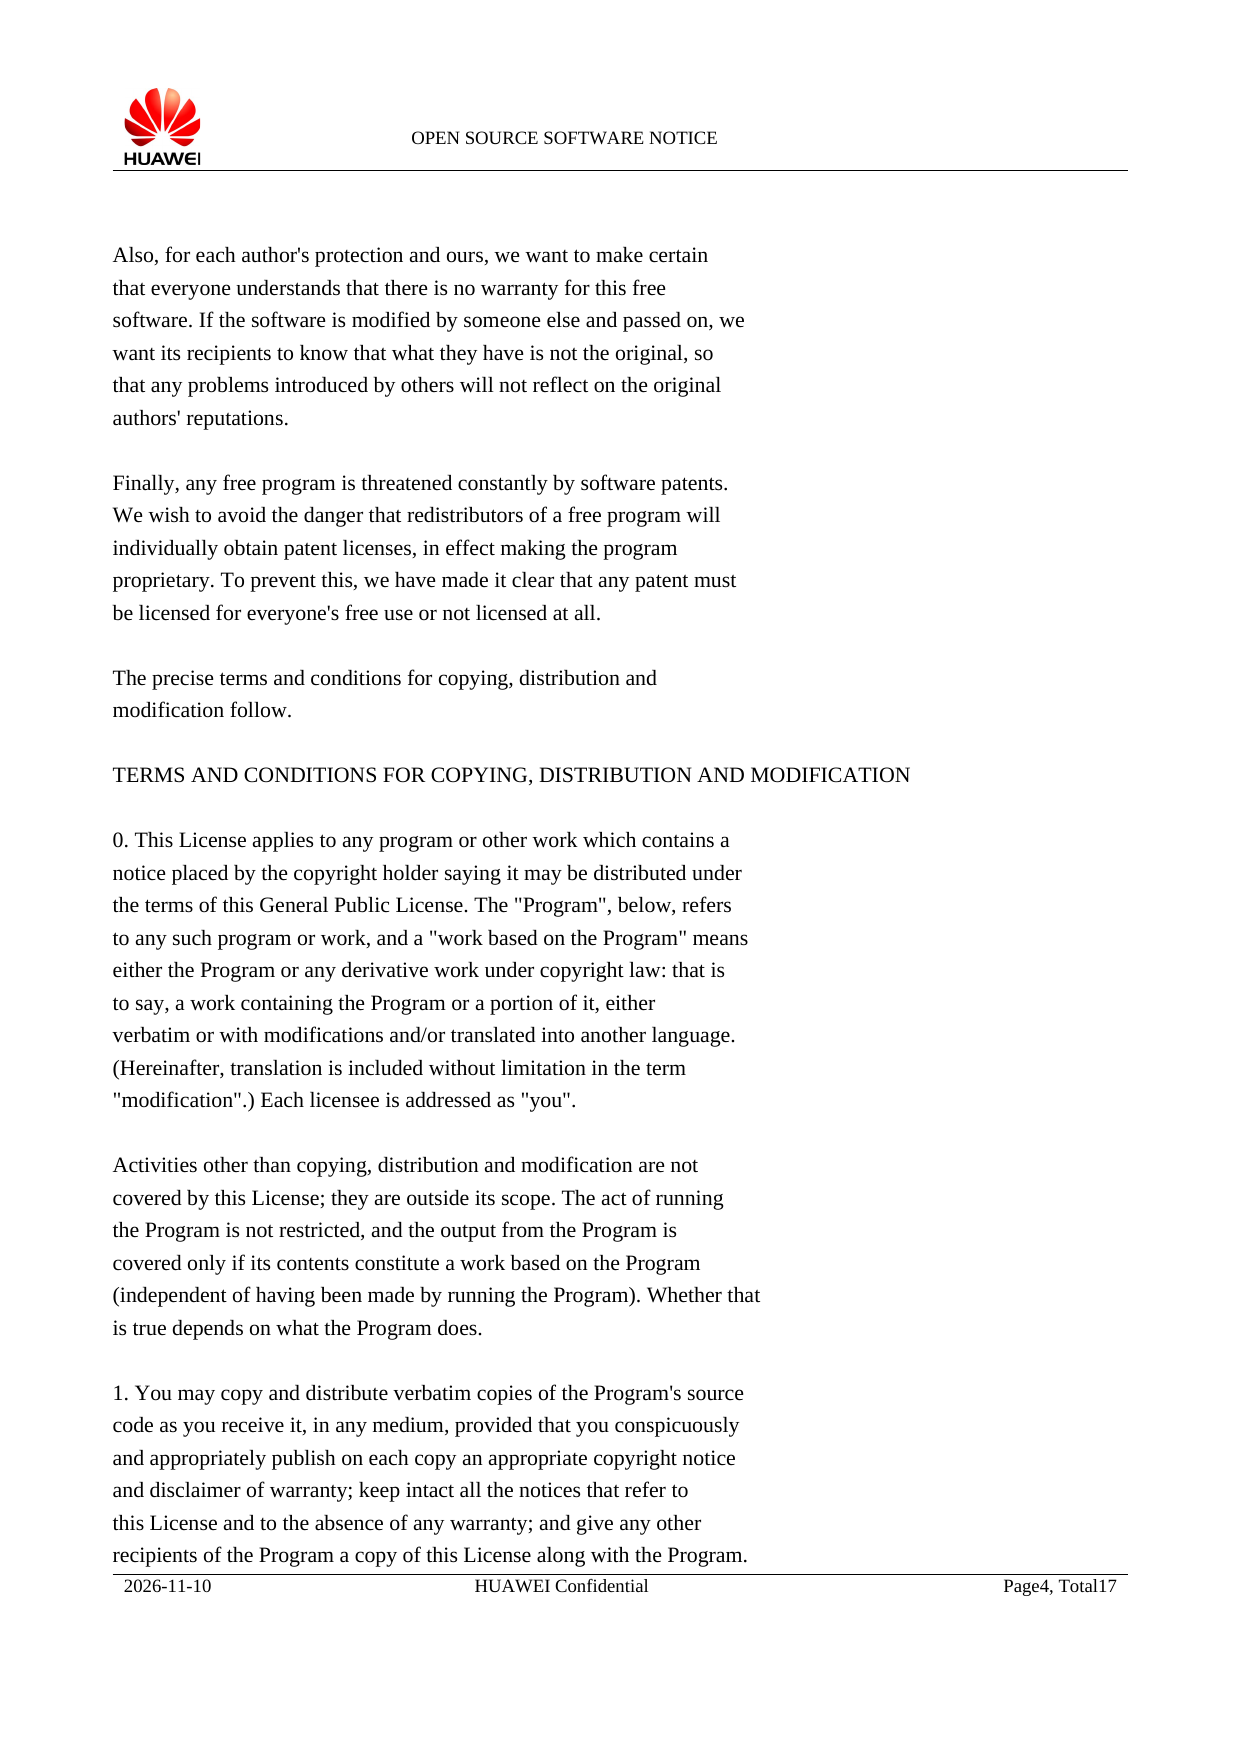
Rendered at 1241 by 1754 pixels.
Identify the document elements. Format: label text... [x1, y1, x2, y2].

picture [124, 88, 201, 165]
